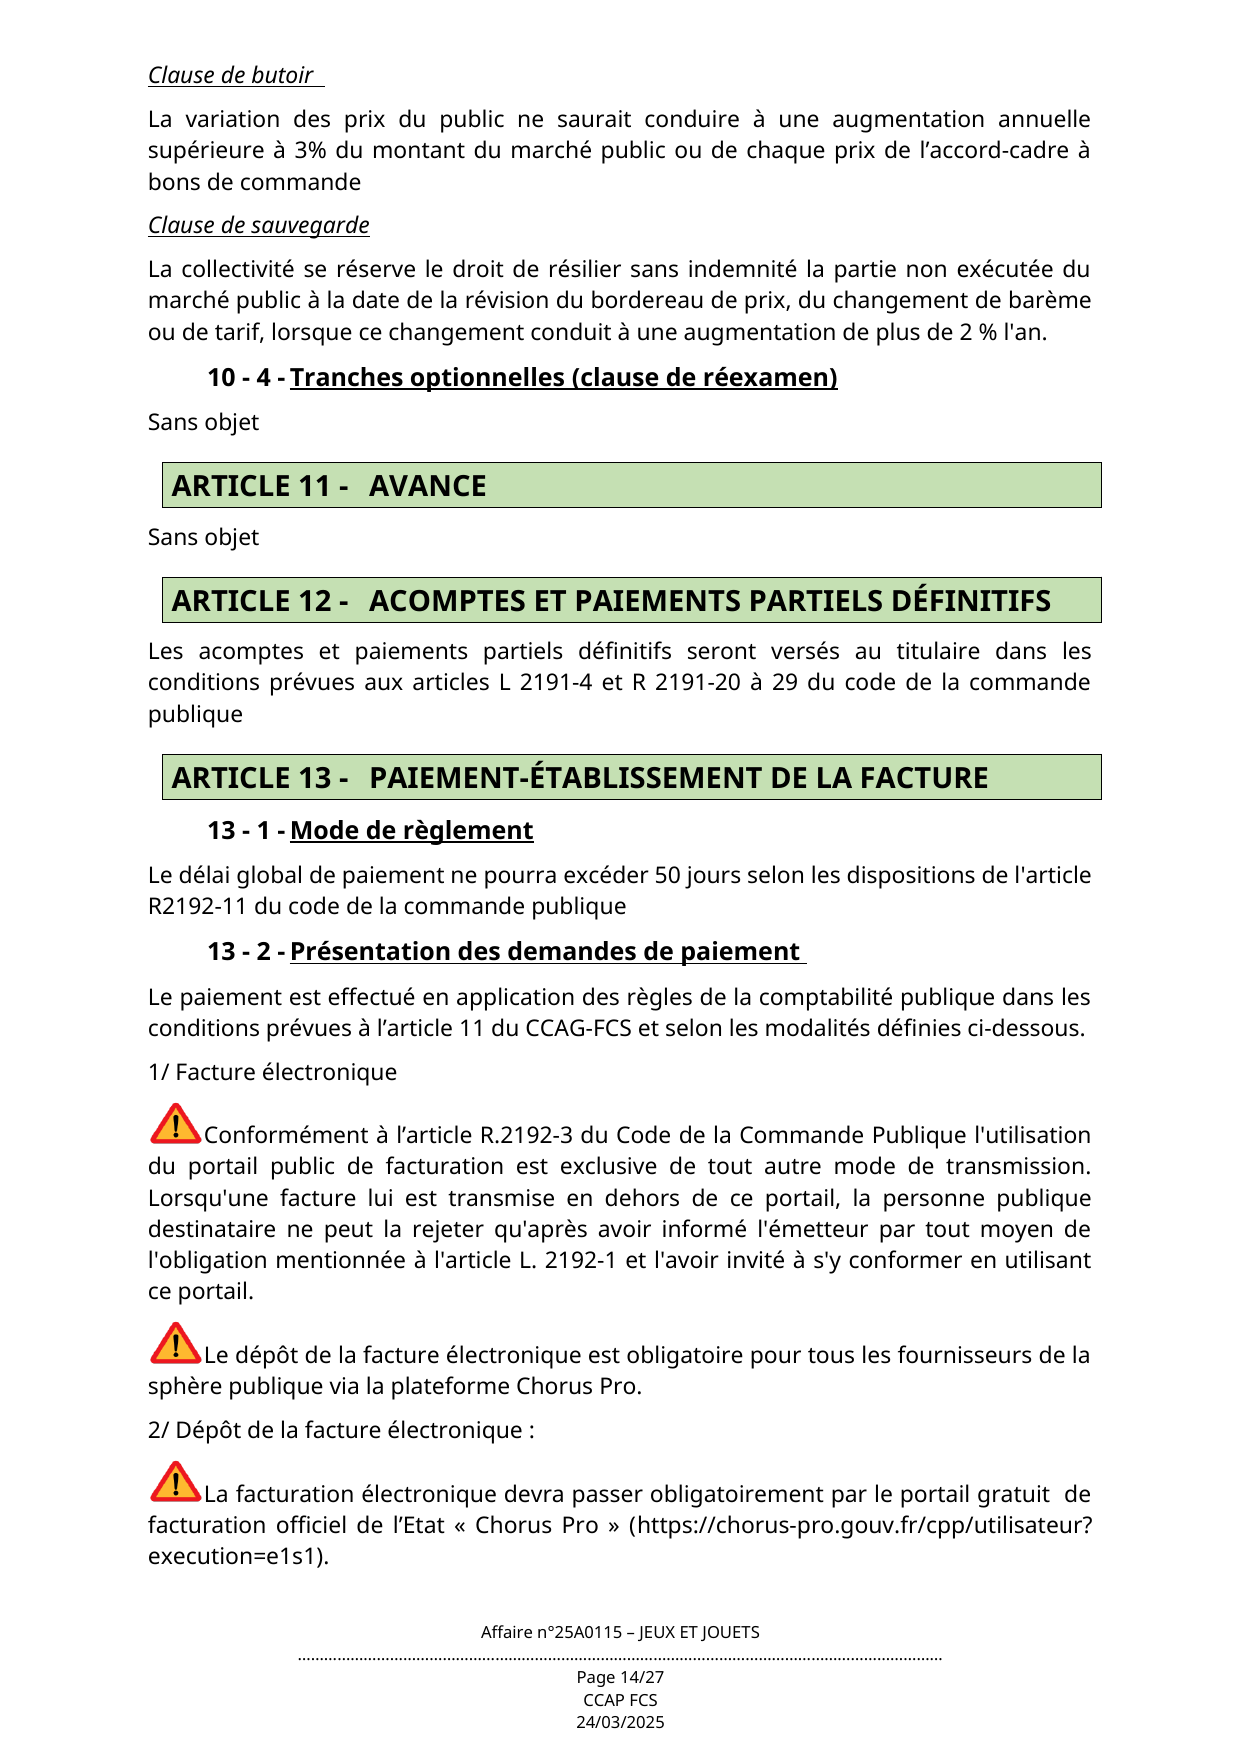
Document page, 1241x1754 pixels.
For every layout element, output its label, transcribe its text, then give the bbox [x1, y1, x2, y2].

text La facturation électronique devra passer obligatoirement par le portail gratuit de facturation officiel de l’Etat « Chorus Pro » (https://chorus-pro.gouv.fr/cpp/utilisateur?execution=e1s1). [148, 1458, 1093, 1571]
text Le paiement est effectué en application des règles de la comptabilité publique dans les conditions prévues à l’article 11 du CCAG-FCS et selon les modalités définies ci-dessous. [148, 980, 1093, 1043]
title Acomptes et paiements partiels définitifs [163, 578, 1101, 622]
subtitle Présentation des demandes de paiement [207, 934, 1093, 968]
picture [147, 1099, 204, 1144]
text La variation des prix du public ne saurait conduire à une augmentation annuelle supérieure à 3% du montant du marché public ou de chaque prix de l’accord-cadre à bons de commande [148, 103, 1093, 197]
text La collectivité se réserve le droit de résilier sans indemnité la partie non exécutée du marché public à la date de la révision du bordereau de prix, du changement de barème ou de tarif, lorsque ce changement conduit à une augmentation de plus de 2 % l'an. [148, 253, 1093, 347]
text Le dépôt de la facture électronique est obligatoire pour tous les fournisseurs de la sphère publique via la plateforme Chorus Pro. [148, 1319, 1093, 1401]
title Paiement-établissement de la facture [163, 755, 1101, 799]
text 2/ Dépôt de la facture électronique : [148, 1414, 1093, 1445]
text Le délai global de paiement ne pourra excéder 50 jours selon les dispositions de l'article R2192-11 du code de la commande publique [148, 859, 1093, 921]
text Conformément à l’article R.2192-3 du Code de la Commande Publique l'utilisation du portail public de facturation est exclusive de tout autre mode de transmission. Lorsqu'une facture lui est transmise en dehors de ce portail, la personne publique destinataire ne peut la rejeter qu'après avoir informé l'émetteur par tout moyen de l'obligation mentionnée à l'article L. 2192-1 et l'avoir invité à s'y conformer en utilisant ce portail. [148, 1099, 1093, 1307]
text Clause de butoir [148, 59, 1093, 90]
subtitle Tranches optionnelles (clause de réexamen) [207, 359, 1093, 393]
text Clause de sauvegarde [148, 209, 1093, 240]
text 1/ Facture électronique [148, 1055, 1093, 1087]
title Avance [163, 463, 1101, 507]
text Sans objet [148, 520, 1093, 552]
picture [147, 1319, 204, 1364]
text Les acomptes et paiements partiels définitifs seront versés au titulaire dans les conditions prévues aux articles L 2191-4 et R 2191-20 à 29 du code de la commande publique [148, 635, 1093, 729]
text Sans objet [148, 406, 1093, 437]
subtitle Mode de règlement [207, 812, 1093, 846]
picture [147, 1457, 204, 1502]
